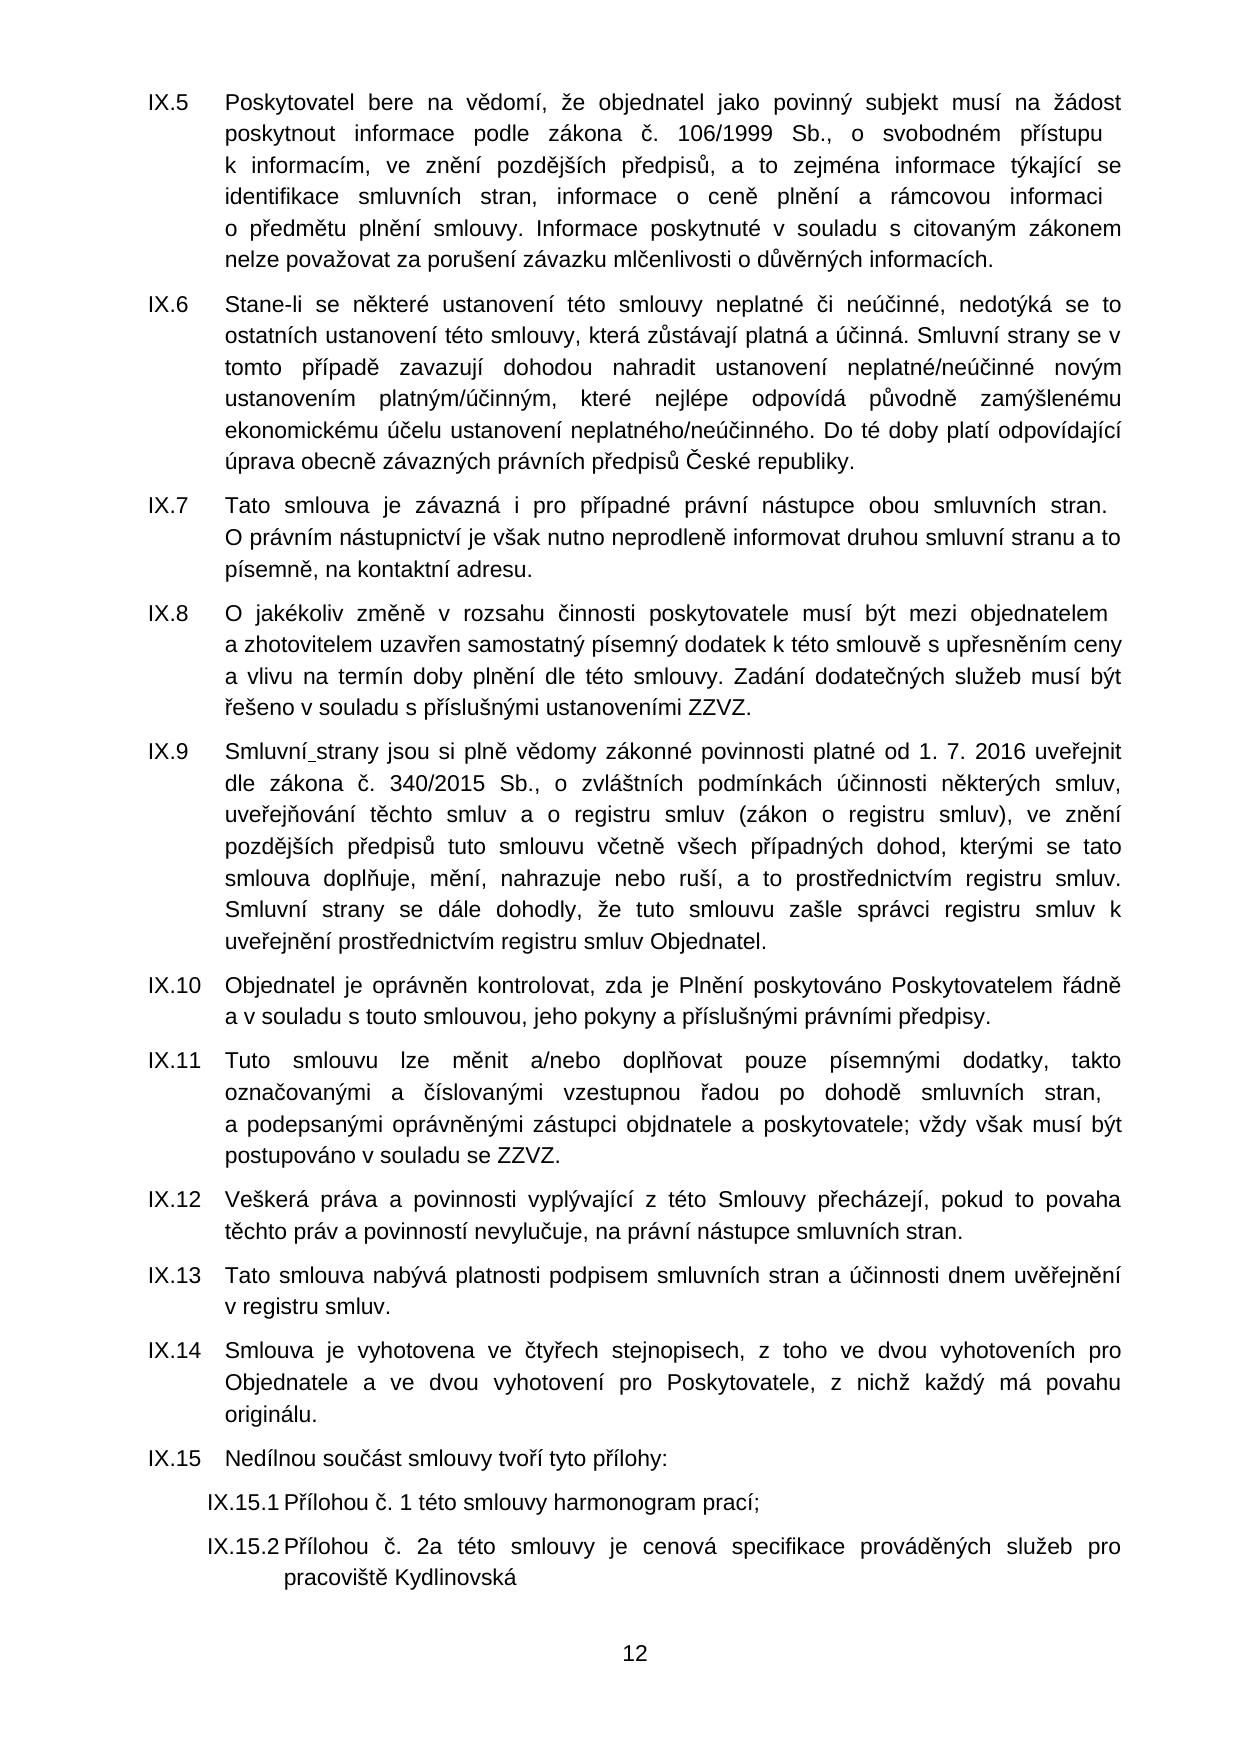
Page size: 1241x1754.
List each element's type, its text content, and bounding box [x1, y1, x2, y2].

list Přílohou č. 1 této smlouvy harmonogram prací; [207, 1489, 1122, 1515]
list Nedílnou součást smlouvy tvoří tyto přílohy: [148, 1444, 1122, 1471]
list Tato smlouva je závazná i pro případné právní nástupce obou smluvních stran. O právním nástupnictví je však nutno neprodleně informovat druhou smluvní stranu a to písemně, na kontaktní adresu. [148, 492, 1122, 582]
list Objednatel je oprávněn kontrolovat, zda je Plnění poskytováno Poskytovatelem řádně a v souladu s touto smlouvou, jeho pokyny a příslušnými právními předpisy. [148, 972, 1122, 1030]
list Přílohou č. 2a této smlouvy je cenová specifikace prováděných služeb pro pracoviště Kydlinovská [207, 1533, 1122, 1591]
list Poskytovatel bere na vědomí, že objednatel jako povinný subjekt musí na žádost poskytnout informace podle zákona č. 106/1999 Sb., o svobodném přístupu k informacím, ve znění pozdějších předpisů, a to zejména informace týkající se identifikace smluvních stran, informace o ceně plnění a rámcovou informaci o předmětu plnění smlouvy. Informace poskytnuté v souladu s citovaným zákonem nelze považovat za porušení závazku mlčenlivosti o důvěrných informacích. [148, 89, 1122, 273]
list Smluvní strany jsou si plně vědomy zákonné povinnosti platné od 1. 7. 2016 uveřejnit dle zákona č. 340/2015 Sb., o zvláštních podmínkách účinnosti některých smluv, uveřejňování těchto smluv a o registru smluv (zákon o registru smluv), ve znění pozdějších předpisů tuto smlouvu včetně všech případných dohod, kterými se tato smlouva doplňuje, mění, nahrazuje nebo ruší, a to prostřednictvím registru smluv. Smluvní strany se dále dohodly, že tuto smlouvu zašle správci registru smluv k uveřejnění prostřednictvím registru smluv Objednatel. [148, 738, 1122, 954]
list Tuto smlouvu lze měnit a/nebo doplňovat pouze písemnými dodatky, takto označovanými a číslovanými vzestupnou řadou po dohodě smluvních stran, a podepsanými oprávněnými zástupci objdnatele a poskytovatele; vždy však musí být postupováno v souladu se ZZVZ. [148, 1047, 1122, 1168]
list Stane-li se některé ustanovení této smlouvy neplatné či neúčinné, nedotýká se to ostatních ustanovení této smlouvy, která zůstávají platná a účinná. Smluvní strany se v tomto případě zavazují dohodou nahradit ustanovení neplatné/neúčinné novým ustanovením platným/účinným, které nejlépe odpovídá původně zamýšlenému ekonomickému účelu ustanovení neplatného/neúčinného. Do té doby platí odpovídající úprava obecně závazných právních předpisů České republiky. [148, 291, 1122, 475]
list Tato smlouva nabývá platnosti podpisem smluvních stran a účinnosti dnem uvěřejnění v registru smluv. [148, 1262, 1122, 1320]
list Veškerá práva a povinnosti vyplývající z této Smlouvy přecházejí, pokud to povaha těchto práv a povinností nevylučuje, na právní nástupce smluvních stran. [148, 1186, 1122, 1244]
list O jakékoliv změně v rozsahu činnosti poskytovatele musí být mezi objednatelem a zhotovitelem uzavřen samostatný písemný dodatek k této smlouvě s upřesněním ceny a vlivu na termín doby plnění dle této smlouvy. Zadání dodatečných služeb musí být řešeno v souladu s příslušnými ustanoveními ZZVZ. [148, 599, 1122, 721]
list Smlouva je vyhotovena ve čtyřech stejnopisech, z toho ve dvou vyhotoveních pro Objednatele a ve dvou vyhotovení pro Poskytovatele, z nichž každý má povahu originálu. [148, 1337, 1122, 1427]
